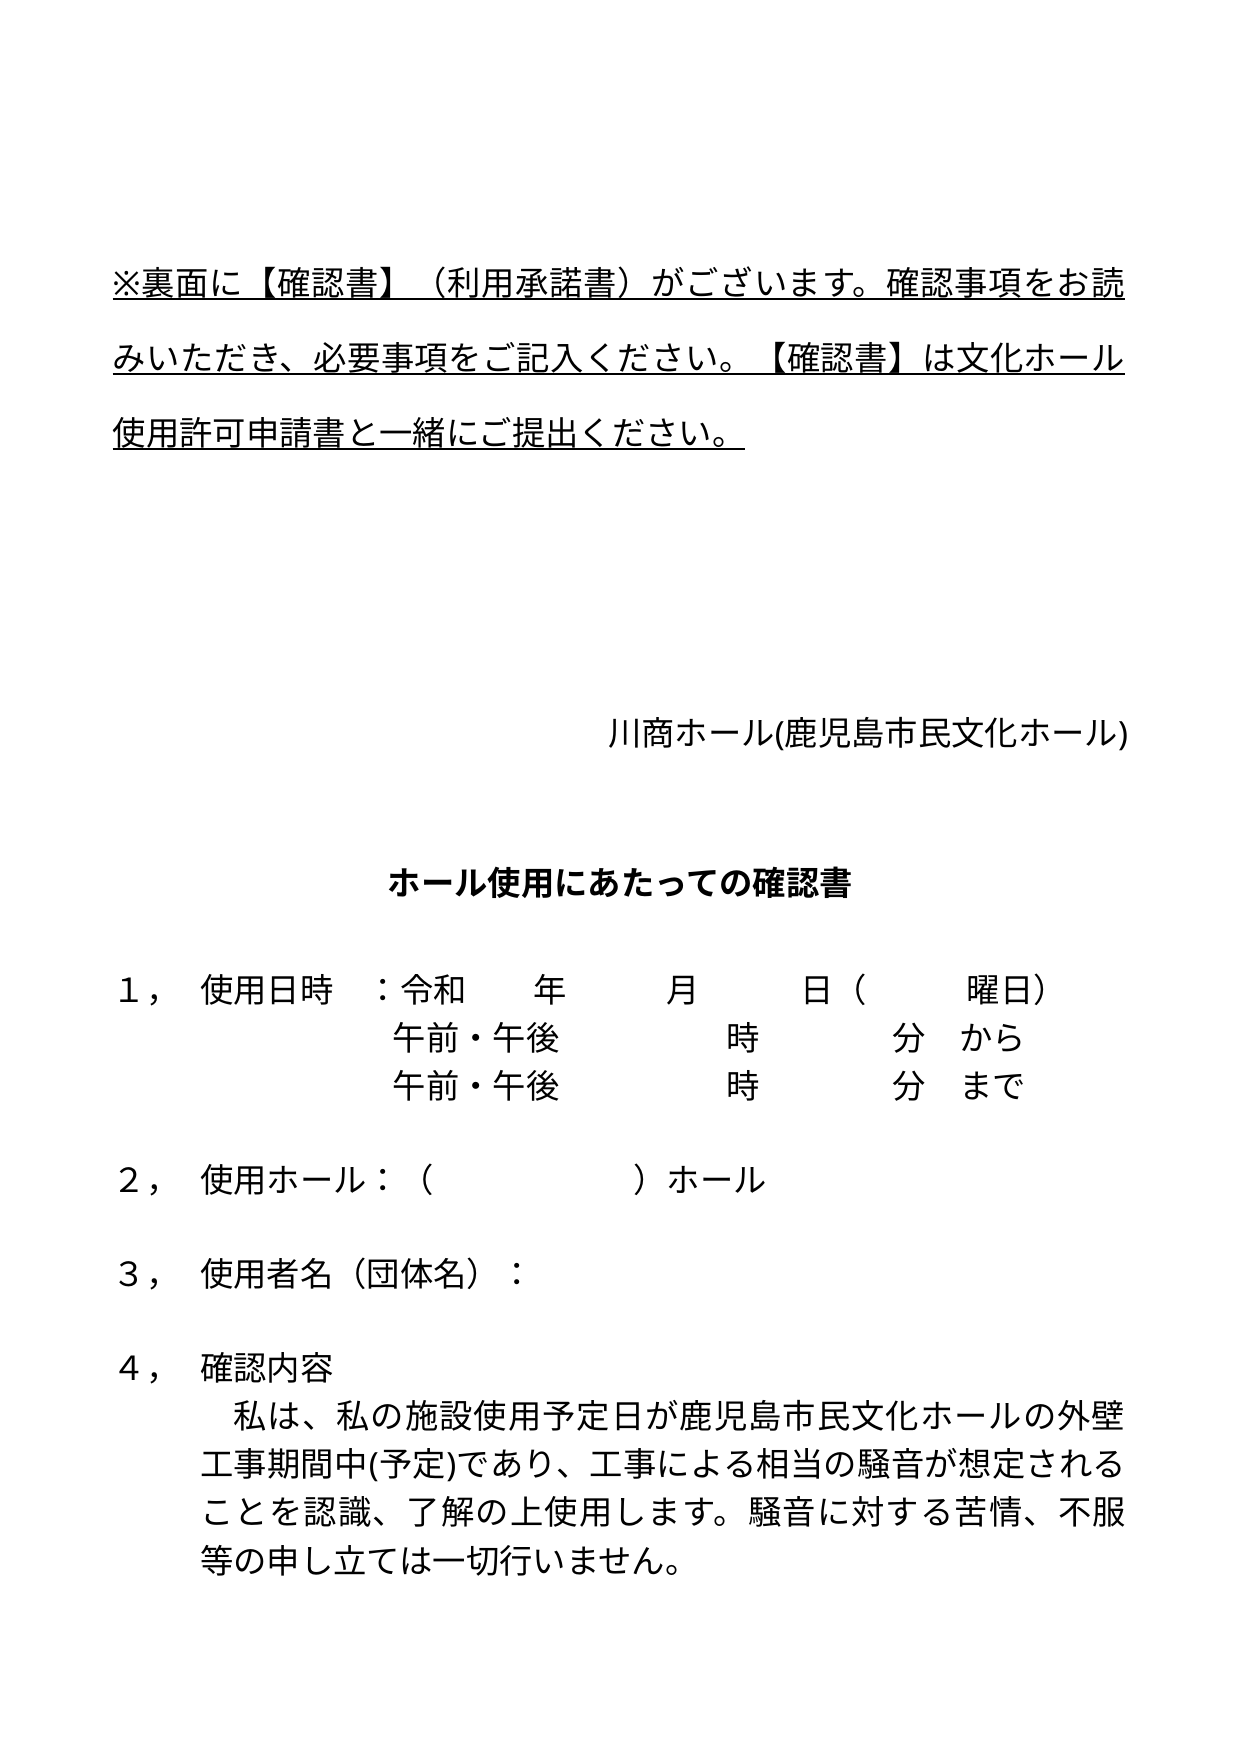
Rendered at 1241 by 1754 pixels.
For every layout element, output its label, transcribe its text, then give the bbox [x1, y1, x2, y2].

list 私は、私の施設使用予定日が鹿児島市民文化ホールの外壁 工事期間中(予定)であり、工事による相当の騒音が想定されることを認識、了解の上使用します。騒音に対する苦情、不服等の申し立ては一切行いません。 [200, 1389, 1128, 1583]
text 川商ホール(鹿児島市民文化ホール) [112, 693, 1128, 768]
list 確認内容 [112, 1341, 1128, 1389]
list 使用者名（団体名）： [112, 1248, 1128, 1296]
list 使用日時 ：令和 年 月 日（ 曜日） [112, 964, 1128, 1012]
text ※裏面に【確認書】（利用承諾書）がございます。確認事項をお読みいただき、必要事項をご記入ください。【確認書】は文化ホール使用許可申請書と一緒にご提出ください。 [112, 243, 1128, 468]
text ホール使用にあたっての確認書 [112, 843, 1128, 918]
list 使用ホール：（ ）ホール [112, 1154, 1128, 1202]
list 午前・午後 時 分 から [157, 1012, 1128, 1060]
list 午前・午後 時 分 まで [157, 1060, 1128, 1108]
